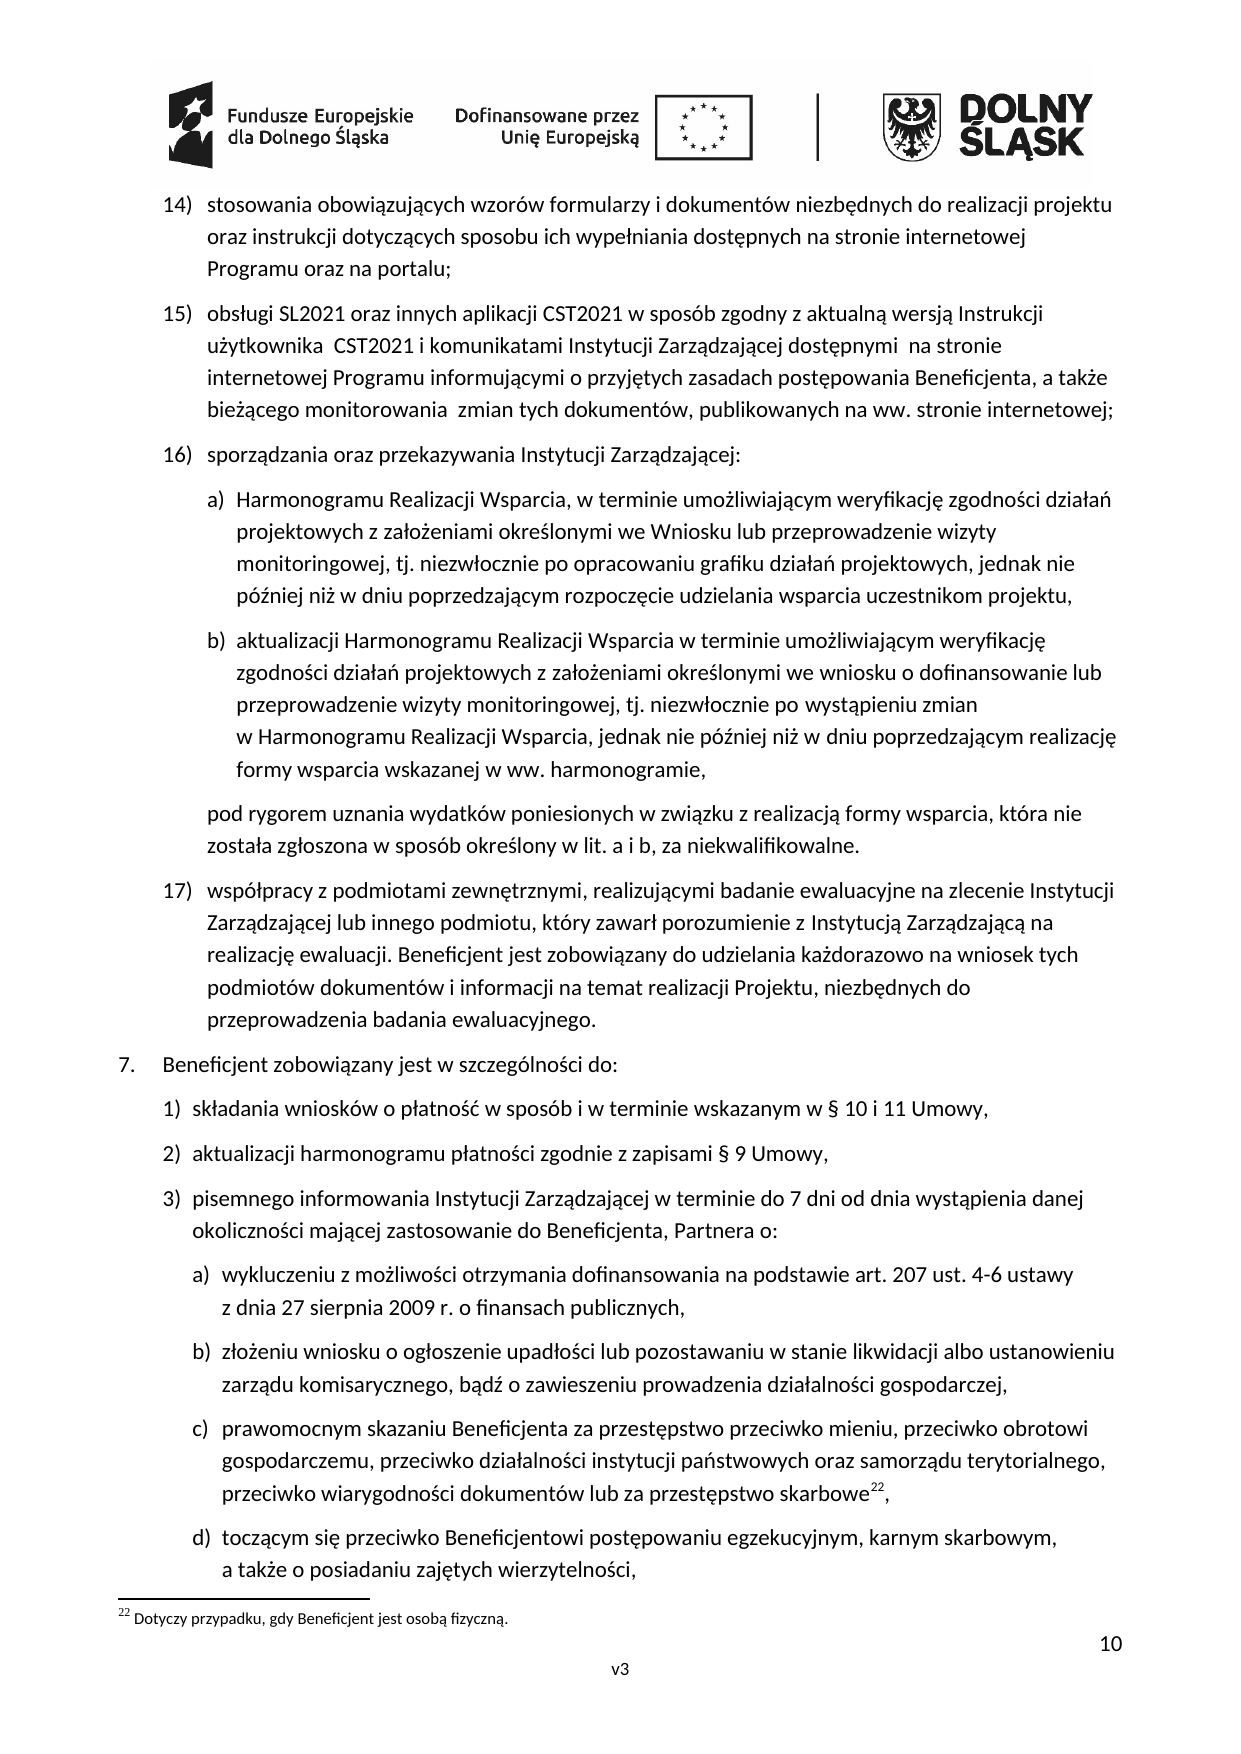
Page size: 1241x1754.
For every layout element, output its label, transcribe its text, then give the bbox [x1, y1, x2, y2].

list Harmonogramu Realizacji Wsparcia, w terminie umożliwiającym weryfikację zgodności działań projektowych z założeniami określonymi we Wniosku lub przeprowadzenie wizyty monitoringowej, tj. niezwłocznie po opracowaniu grafiku działań projektowych, jednak nie później niż w dniu poprzedzającym rozpoczęcie udzielania wsparcia uczestnikom projektu, [207, 485, 1122, 609]
list złożeniu wniosku o ogłoszenie upadłości lub pozostawaniu w stanie likwidacji albo ustanowieniu zarządu komisarycznego, bądź o zawieszeniu prowadzenia działalności gospodarczej, [192, 1337, 1122, 1398]
list stosowania obowiązujących wzorów formularzy i dokumentów niezbędnych do realizacji projektu oraz instrukcji dotyczących sposobu ich wypełniania dostępnych na stronie internetowej Programu oraz na portalu; [162, 190, 1122, 282]
list wykluczeniu z możliwości otrzymania dofinansowania na podstawie art. 207 ust. 4-6 ustawy z dnia 27 sierpnia 2009 r. o finansach publicznych, [192, 1261, 1122, 1321]
list sporządzania oraz przekazywania Instytucji Zarządzającej: [162, 440, 1122, 468]
list aktualizacji harmonogramu płatności zgodnie z zapisami § 9 Umowy, [162, 1139, 1122, 1167]
list Beneficjent zobowiązany jest w szczególności do: [118, 1050, 1122, 1078]
list prawomocnym skazaniu Beneficjenta za przestępstwo przeciwko mieniu, przeciwko obrotowi gospodarczemu, przeciwko działalności instytucji państwowych oraz samorządu terytorialnego, przeciwko wiarygodności dokumentów lub za przestępstwo skarbowe, [192, 1414, 1122, 1507]
picture [147, 59, 1093, 190]
list współpracy z podmiotami zewnętrznymi, realizującymi badanie ewaluacyjne na zlecenie Instytucji Zarządzającej lub innego podmiotu, który zawarł porozumienie z Instytucją Zarządzającą na realizację ewaluacji. Beneficjent jest zobowiązany do udzielania każdorazowo na wniosek tych podmiotów dokumentów i informacji na temat realizacji Projektu, niezbędnych do przeprowadzenia badania ewaluacyjnego. [162, 876, 1122, 1033]
list toczącym się przeciwko Beneficjentowi postępowaniu egzekucyjnym, karnym skarbowym, a także o posiadaniu zajętych wierzytelności, [192, 1523, 1122, 1584]
list składania wniosków o płatność w sposób i w terminie wskazanym w § 10 i 11 Umowy, [162, 1094, 1122, 1122]
list aktualizacji Harmonogramu Realizacji Wsparcia w terminie umożliwiającym weryfikację zgodności działań projektowych z założeniami określonymi we wniosku o dofinansowanie lub przeprowadzenie wizyty monitoringowej, tj. niezwłocznie po wystąpieniu zmian w Harmonogramu Realizacji Wsparcia, jednak nie później niż w dniu poprzedzającym realizację formy wsparcia wskazanej w ww. harmonogramie, [207, 626, 1122, 783]
list pisemnego informowania Instytucji Zarządzającej w terminie do 7 dni od dnia wystąpienia danej okoliczności mającej zastosowanie do Beneficjenta, Partnera o: [162, 1184, 1122, 1244]
text pod rygorem uznania wydatków poniesionych w związku z realizacją formy wsparcia, która nie została zgłoszona w sposób określony w lit. a i b, za niekwalifikowalne. [207, 799, 1122, 859]
list obsługi SL2021 oraz innych aplikacji CST2021 w sposób zgodny z aktualną wersją Instrukcji użytkownika CST2021 i komunikatami Instytucji Zarządzającej dostępnymi na stronie internetowej Programu informującymi o przyjętych zasadach postępowania Beneficjenta, a także bieżącego monitorowania zmian tych dokumentów, publikowanych na ww. stronie internetowej; [162, 299, 1122, 423]
